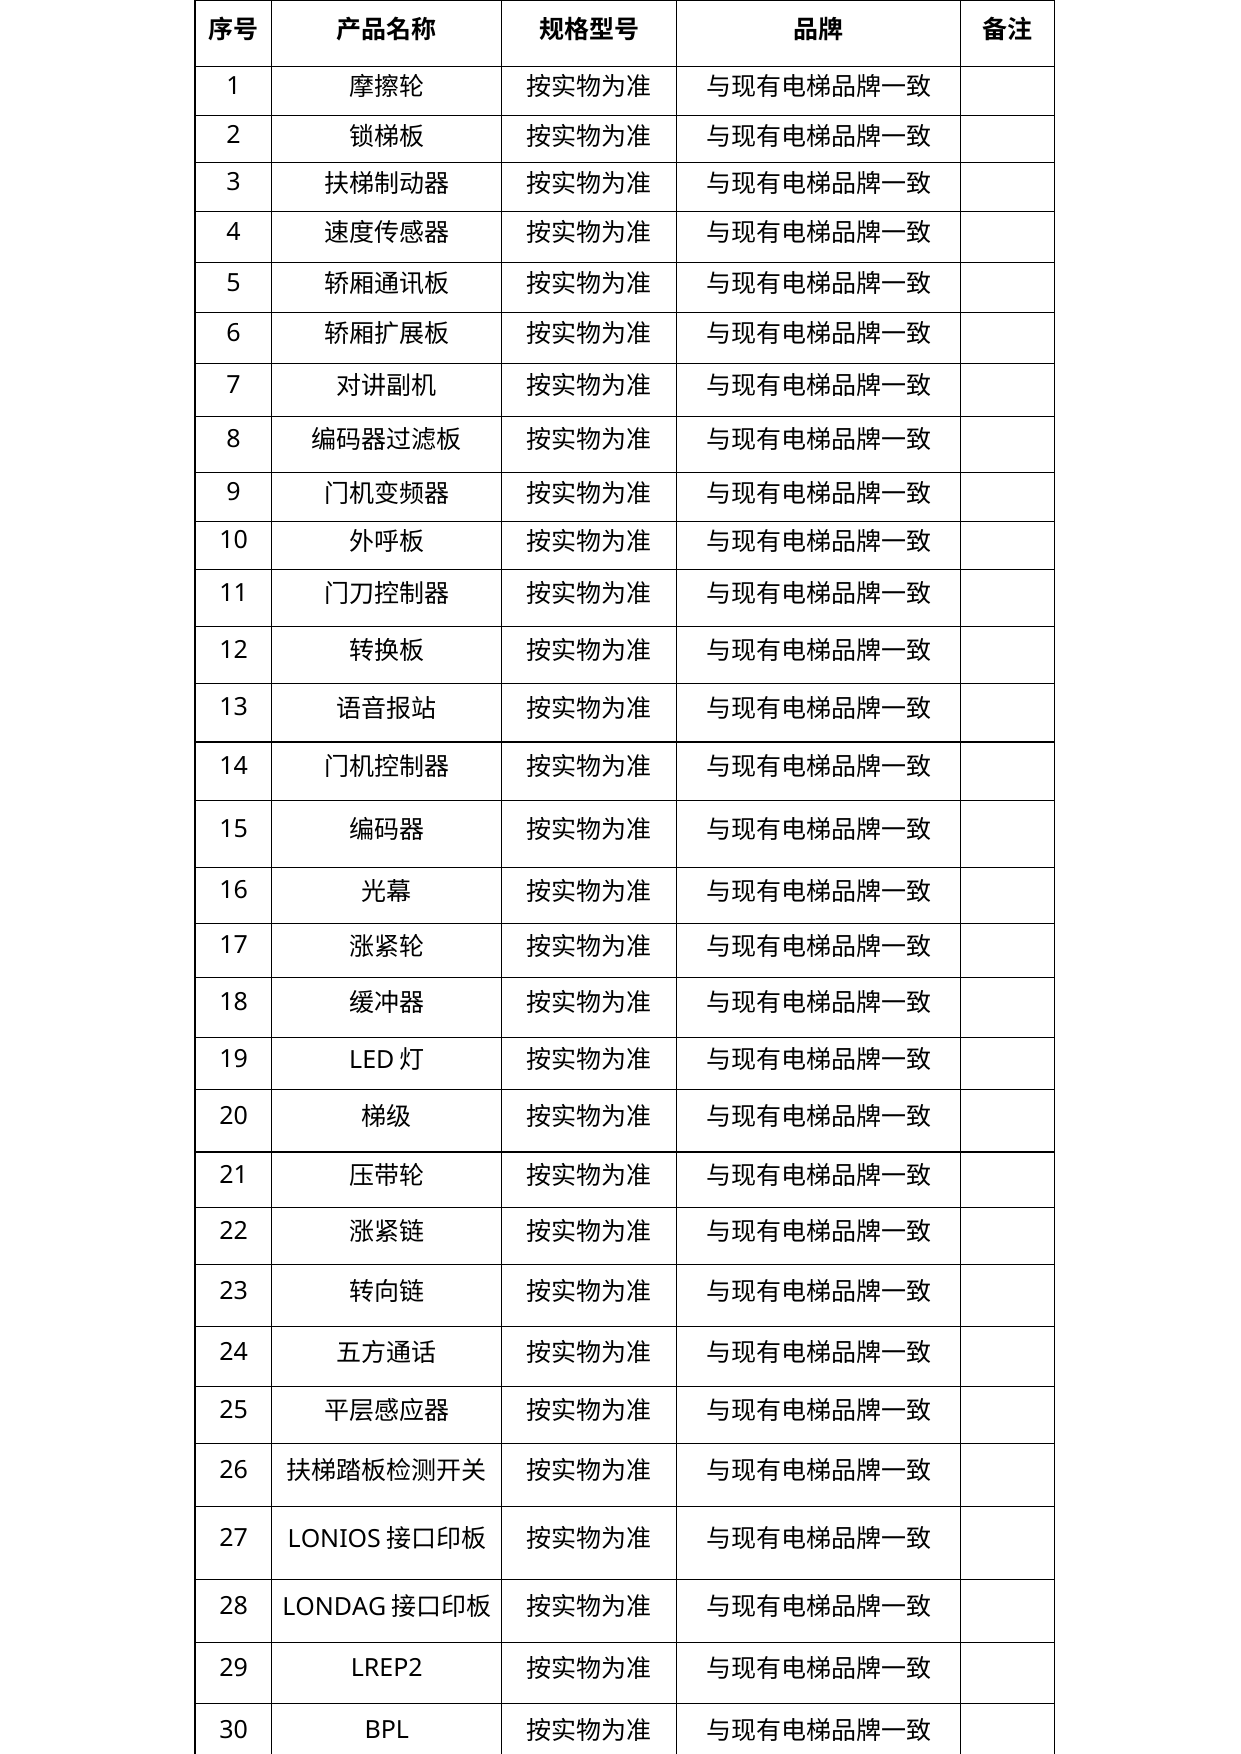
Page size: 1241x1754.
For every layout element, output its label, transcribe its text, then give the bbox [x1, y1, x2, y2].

table_cell [961, 1327, 1054, 1386]
table_cell [961, 1090, 1054, 1151]
table_cell 按实物为准 [502, 627, 676, 682]
table_cell [961, 313, 1054, 363]
table_cell 与现有电梯品牌一致 [677, 116, 960, 162]
table_cell 12 [196, 627, 271, 682]
table_cell 11 [196, 570, 271, 626]
table_cell 缓冲器 [272, 978, 501, 1037]
table_cell 与现有电梯品牌一致 [677, 1208, 960, 1264]
table_cell 外呼板 [272, 522, 501, 569]
table_cell [961, 212, 1054, 262]
table_cell 平层感应器 [272, 1387, 501, 1443]
table_cell [961, 417, 1054, 472]
table_cell 按实物为准 [502, 1444, 676, 1506]
table_cell 速度传感器 [272, 212, 501, 262]
table_cell 按实物为准 [502, 473, 676, 521]
table_cell [961, 924, 1054, 977]
table_cell 27 [196, 1507, 271, 1579]
table_cell 26 [196, 1444, 271, 1506]
table_cell 与现有电梯品牌一致 [677, 67, 960, 115]
table_cell 与现有电梯品牌一致 [677, 1038, 960, 1089]
table_cell [961, 570, 1054, 626]
table_cell 编码器 [272, 801, 501, 867]
table_cell [961, 1444, 1054, 1506]
table_cell [961, 263, 1054, 312]
table_cell 按实物为准 [502, 684, 676, 741]
table_cell LED灯 [272, 1038, 501, 1089]
table_cell 转换板 [272, 627, 501, 682]
table_cell 按实物为准 [502, 263, 676, 312]
table_cell 轿厢扩展板 [272, 313, 501, 363]
table_cell [961, 978, 1054, 1037]
table_cell 与现有电梯品牌一致 [677, 263, 960, 312]
table_cell 涨紧轮 [272, 924, 501, 977]
table_cell 与现有电梯品牌一致 [677, 212, 960, 262]
table_cell [961, 163, 1054, 211]
table_cell 28 [196, 1580, 271, 1642]
table_cell [961, 684, 1054, 741]
table_cell 按实物为准 [502, 1038, 676, 1089]
table_header 品牌 [677, 1, 960, 66]
table_cell [961, 1153, 1054, 1207]
table_cell [961, 1704, 1054, 1754]
table_cell 1 [196, 67, 271, 115]
table_cell 按实物为准 [502, 67, 676, 115]
table_cell 转向链 [272, 1265, 501, 1326]
table_cell 按实物为准 [502, 1580, 676, 1642]
table_cell 与现有电梯品牌一致 [677, 924, 960, 977]
table_cell 与现有电梯品牌一致 [677, 313, 960, 363]
table_cell 光幕 [272, 868, 501, 923]
table_cell 20 [196, 1090, 271, 1151]
table_cell [961, 1580, 1054, 1642]
table_cell 与现有电梯品牌一致 [677, 570, 960, 626]
table_cell 14 [196, 743, 271, 800]
table_cell 轿厢通讯板 [272, 263, 501, 312]
table_cell 按实物为准 [502, 1387, 676, 1443]
table_cell [961, 522, 1054, 569]
table_cell 4 [196, 212, 271, 262]
table_cell 与现有电梯品牌一致 [677, 1643, 960, 1703]
table_cell [961, 364, 1054, 416]
table_cell 扶梯制动器 [272, 163, 501, 211]
table_cell [961, 473, 1054, 521]
table_cell 13 [196, 684, 271, 741]
table_cell 8 [196, 417, 271, 472]
table_cell 16 [196, 868, 271, 923]
table_header 序号 [196, 1, 271, 66]
table_cell 17 [196, 924, 271, 977]
table_cell 按实物为准 [502, 1704, 676, 1754]
table_cell 与现有电梯品牌一致 [677, 1580, 960, 1642]
table_cell LONIOS接口印板 [272, 1507, 501, 1579]
table_cell 30 [196, 1704, 271, 1754]
table_cell 按实物为准 [502, 364, 676, 416]
table_cell 9 [196, 473, 271, 521]
table_cell 10 [196, 522, 271, 569]
table_cell 15 [196, 801, 271, 867]
table_cell [961, 743, 1054, 800]
table_cell [961, 801, 1054, 867]
table_cell 按实物为准 [502, 313, 676, 363]
table_cell 与现有电梯品牌一致 [677, 1387, 960, 1443]
table_cell [961, 1038, 1054, 1089]
table_cell [961, 1265, 1054, 1326]
table_cell 按实物为准 [502, 1090, 676, 1151]
table_cell 与现有电梯品牌一致 [677, 163, 960, 211]
table_cell 按实物为准 [502, 1327, 676, 1386]
table_cell 与现有电梯品牌一致 [677, 978, 960, 1037]
table_cell 与现有电梯品牌一致 [677, 627, 960, 682]
table_cell 门机控制器 [272, 743, 501, 800]
table_cell [961, 1208, 1054, 1264]
table_cell 对讲副机 [272, 364, 501, 416]
table_cell 与现有电梯品牌一致 [677, 473, 960, 521]
table_cell 按实物为准 [502, 1153, 676, 1207]
table_cell [961, 627, 1054, 682]
table_cell [961, 1387, 1054, 1443]
table_cell 按实物为准 [502, 417, 676, 472]
table_cell [961, 116, 1054, 162]
table_cell 25 [196, 1387, 271, 1443]
table_cell 按实物为准 [502, 743, 676, 800]
table_cell [961, 1507, 1054, 1579]
table_cell LREP2 [272, 1643, 501, 1703]
table_cell 按实物为准 [502, 522, 676, 569]
table_cell 与现有电梯品牌一致 [677, 1507, 960, 1579]
table_cell 与现有电梯品牌一致 [677, 743, 960, 800]
table_cell 扶梯踏板检测开关 [272, 1444, 501, 1506]
table_cell 按实物为准 [502, 1265, 676, 1326]
table_cell 与现有电梯品牌一致 [677, 1153, 960, 1207]
table_cell 24 [196, 1327, 271, 1386]
table_cell 与现有电梯品牌一致 [677, 1265, 960, 1326]
table_cell 与现有电梯品牌一致 [677, 364, 960, 416]
table_header 产品名称 [272, 1, 501, 66]
table_cell 按实物为准 [502, 1208, 676, 1264]
table_cell 3 [196, 163, 271, 211]
table_cell 压带轮 [272, 1153, 501, 1207]
table_cell 与现有电梯品牌一致 [677, 684, 960, 741]
table_cell 与现有电梯品牌一致 [677, 1090, 960, 1151]
table_cell 按实物为准 [502, 163, 676, 211]
table_cell 按实物为准 [502, 116, 676, 162]
table_cell 按实物为准 [502, 1507, 676, 1579]
table_cell 按实物为准 [502, 978, 676, 1037]
table_cell 涨紧链 [272, 1208, 501, 1264]
table_cell 23 [196, 1265, 271, 1326]
table_cell 与现有电梯品牌一致 [677, 522, 960, 569]
table_cell 编码器过滤板 [272, 417, 501, 472]
table_cell 语音报站 [272, 684, 501, 741]
table_cell 6 [196, 313, 271, 363]
table_cell 与现有电梯品牌一致 [677, 1704, 960, 1754]
table_cell LONDAG接口印板 [272, 1580, 501, 1642]
table_cell 22 [196, 1208, 271, 1264]
table_cell 18 [196, 978, 271, 1037]
table_cell 按实物为准 [502, 801, 676, 867]
table_cell 按实物为准 [502, 868, 676, 923]
table_cell 与现有电梯品牌一致 [677, 801, 960, 867]
table_cell 19 [196, 1038, 271, 1089]
table_cell 5 [196, 263, 271, 312]
table_cell BPL [272, 1704, 501, 1754]
table_cell [961, 67, 1054, 115]
table_cell 梯级 [272, 1090, 501, 1151]
table_cell 29 [196, 1643, 271, 1703]
table_cell 与现有电梯品牌一致 [677, 1327, 960, 1386]
table_cell [961, 868, 1054, 923]
table_cell 2 [196, 116, 271, 162]
table_cell 与现有电梯品牌一致 [677, 417, 960, 472]
table_cell 按实物为准 [502, 570, 676, 626]
table_cell 摩擦轮 [272, 67, 501, 115]
table_cell 五方通话 [272, 1327, 501, 1386]
table_header 备注 [961, 1, 1054, 66]
table_cell 与现有电梯品牌一致 [677, 1444, 960, 1506]
table_cell 按实物为准 [502, 212, 676, 262]
table_cell 与现有电梯品牌一致 [677, 868, 960, 923]
table_cell 按实物为准 [502, 924, 676, 977]
table_cell 门机变频器 [272, 473, 501, 521]
table_cell 按实物为准 [502, 1643, 676, 1703]
table_header 规格型号 [502, 1, 676, 66]
table_cell 门刀控制器 [272, 570, 501, 626]
table_cell 7 [196, 364, 271, 416]
table_cell [961, 1643, 1054, 1703]
table_cell 锁梯板 [272, 116, 501, 162]
table_cell 21 [196, 1153, 271, 1207]
